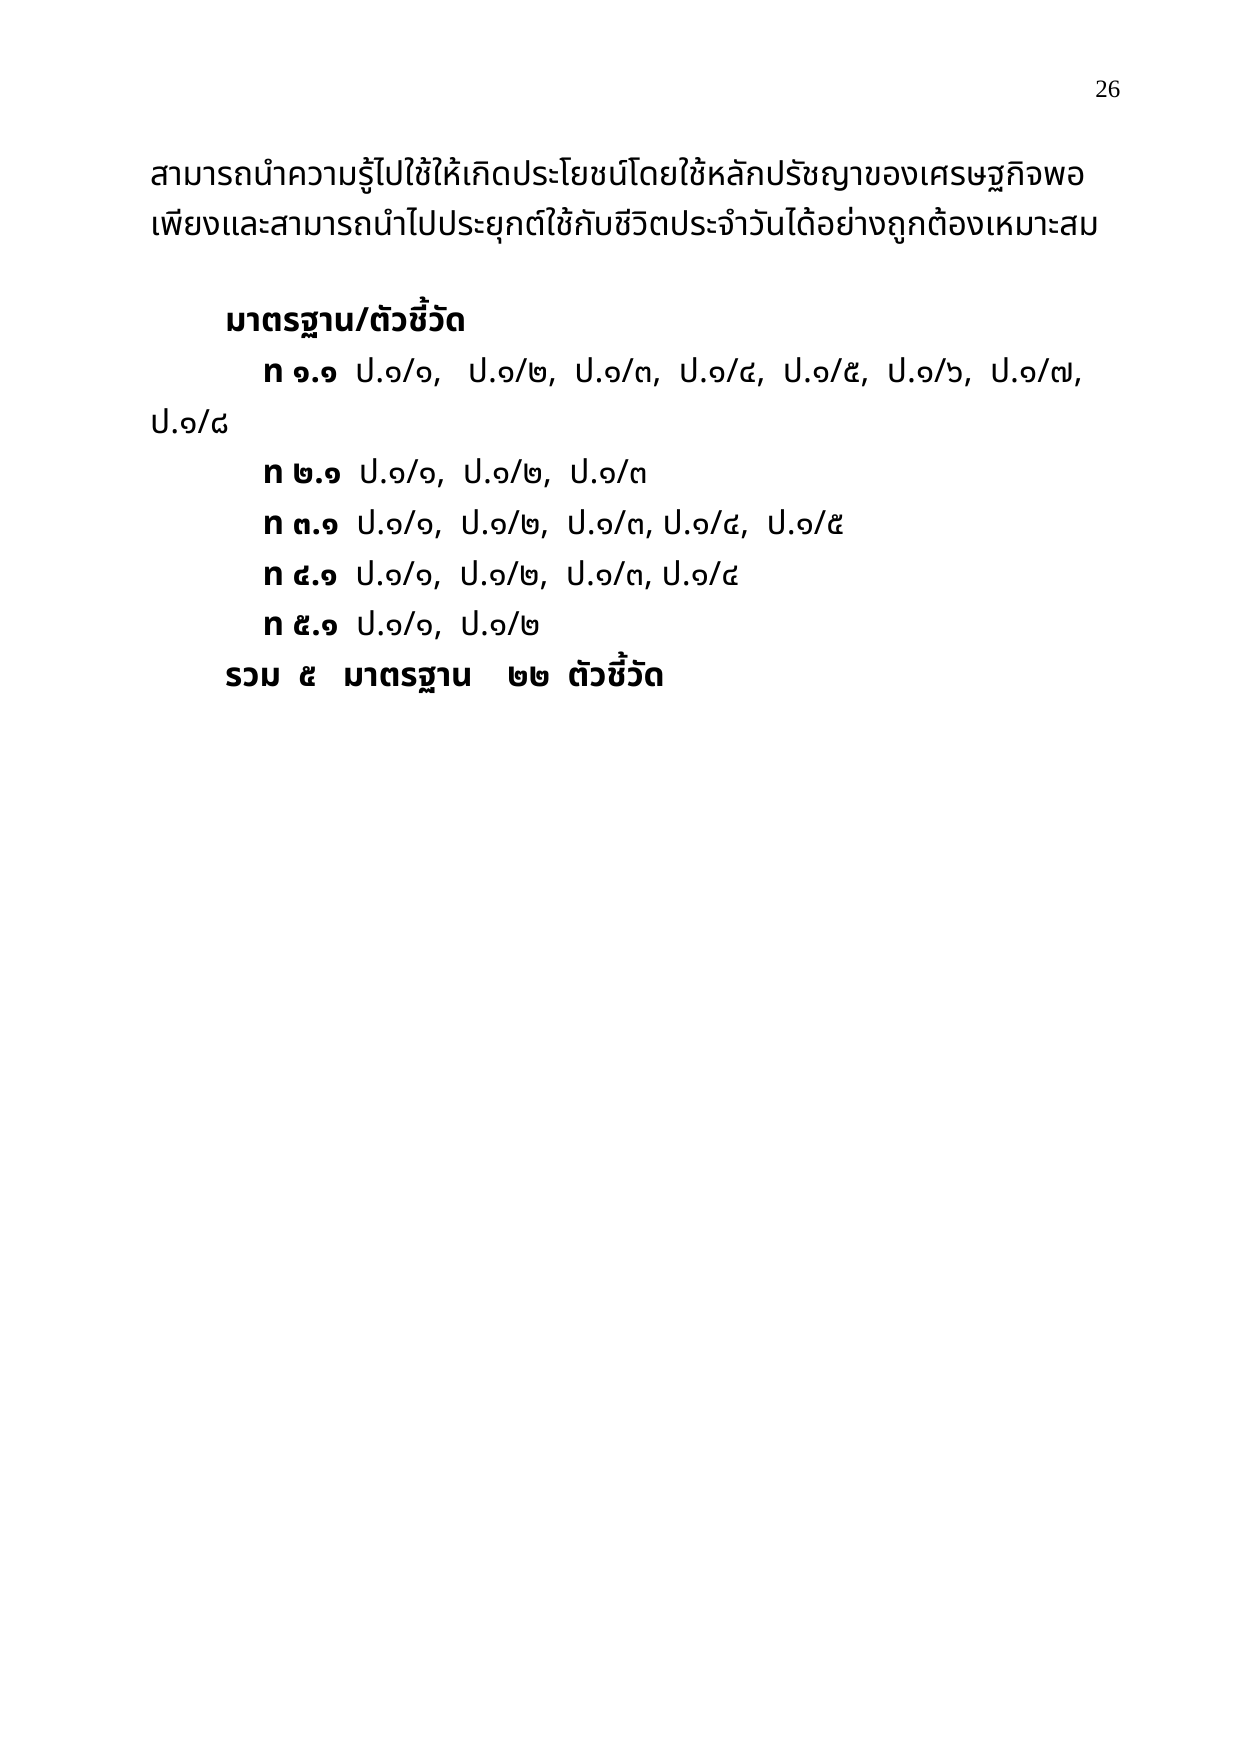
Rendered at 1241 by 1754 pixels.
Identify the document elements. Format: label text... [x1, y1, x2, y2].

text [150, 150, 1120, 251]
text ท ๒.๑ ป.๑/๑, ป.๑/๒, ป.๑/๓ [150, 448, 1120, 499]
text ท ๕.๑ ป.๑/๑, ป.๑/๒ [150, 600, 1120, 651]
text ท ๓.๑ ป.๑/๑, ป.๑/๒, ป.๑/๓, ป.๑/๔, ป.๑/๕ [150, 499, 1120, 549]
text ท ๔.๑ ป.๑/๑, ป.๑/๒, ป.๑/๓, ป.๑/๔ [150, 549, 1120, 600]
text มาตรฐาน/ตัวชี้วัด [150, 296, 1120, 347]
text ท ๑.๑ ป.๑/๑, ป.๑/๒, ป.๑/๓, ป.๑/๔, ป.๑/๕, ป.๑/๖, ป.๑/๗, ป.๑/๘ [150, 347, 1120, 448]
text รวม ๕ มาตรฐาน ๒๒ ตัวชี้วัด [150, 651, 1120, 701]
